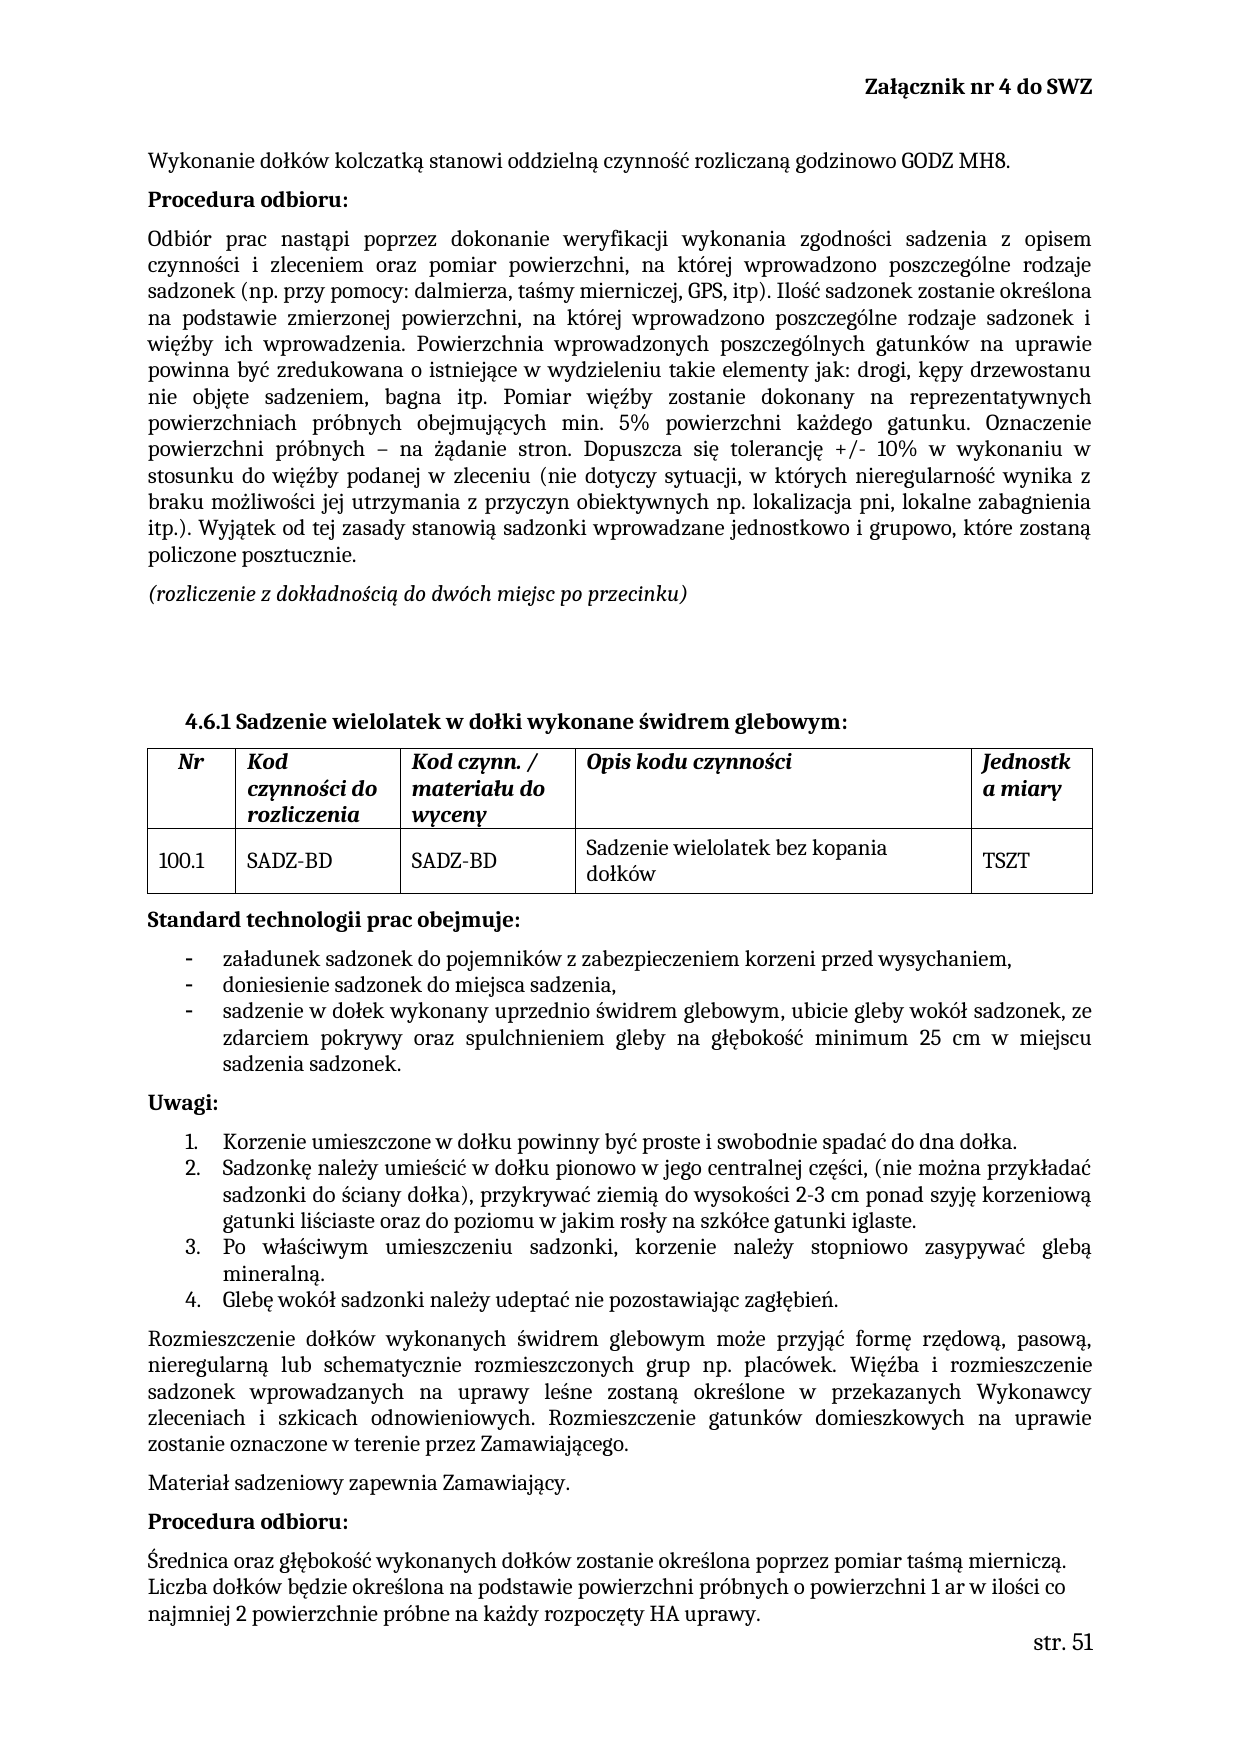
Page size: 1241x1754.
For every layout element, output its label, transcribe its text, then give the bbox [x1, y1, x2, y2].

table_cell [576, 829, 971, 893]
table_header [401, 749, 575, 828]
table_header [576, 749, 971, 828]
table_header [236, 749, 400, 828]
list Sadzonkę należy umieścić w dołku pionowo w jego centralnej części, (nie można przykładać sadzonki do ściany dołka), przykrywać ziemią do wysokości 2-3 cm ponad szyję korzeniową gatunki liściaste oraz do poziomu w jakim rosły na szkółce gatunki iglaste. [185, 1155, 1093, 1234]
text Materiał sadzeniowy zapewnia Zamawiający. [148, 1470, 1093, 1496]
list doniesienie sadzonek do miejsca sadzenia, [185, 972, 1093, 998]
text Średnica oraz głębokość wykonanych dołków zostanie określona poprzez pomiar taśmą mierniczą. Liczba dołków będzie określona na podstawie powierzchni próbnych o powierzchni 1 ar w ilości co najmniej 2 powierzchnie próbne na każdy rozpoczęty HA uprawy. [148, 1548, 1093, 1627]
text Wykonanie dołków kolczatką stanowi oddzielną czynność rozliczaną godzinowo GODZ MH8. [148, 148, 1093, 174]
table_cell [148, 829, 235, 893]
list Glebę wokół sadzonki należy udeptać nie pozostawiając zagłębień. [185, 1287, 1093, 1313]
text Procedura odbioru: [148, 186, 1093, 213]
text 4.6.1 Sadzenie wielolatek w dołki wykonane świdrem glebowym: [185, 709, 1093, 736]
text Standard technologii prac obejmuje: [148, 907, 1093, 933]
text Odbiór prac nastąpi poprzez dokonanie weryfikacji wykonania zgodności sadzenia z opisem czynności i zleceniem oraz pomiar powierzchni, na której wprowadzono poszczególne rodzaje sadzonek (np. przy pomocy: dalmierza, taśmy mierniczej, GPS, itp). Ilość sadzonek zostanie określona na podstawie zmierzonej powierzchni, na której wprowadzono poszczególne rodzaje sadzonek i więźby ich wprowadzenia. Powierzchnia wprowadzonych poszczególnych gatunków na uprawie powinna być zredukowana o istniejące w wydzieleniu takie elementy jak: drogi, kępy drzewostanu nie objęte sadzeniem, bagna itp. Pomiar więźby zostanie dokonany na reprezentatywnych powierzchniach próbnych obejmujących min. 5% powierzchni każdego gatunku. Oznaczenie powierzchni próbnych – na żądanie stron. Dopuszcza się tolerancję +/- 10% w wykonaniu w stosunku do więźby podanej w zleceniu (nie dotyczy sytuacji, w których nieregularność wynika z braku możliwości jej utrzymania z przyczyn obiektywnych np. lokalizacja pni, lokalne zabagnienia itp.). Wyjątek od tej zasady stanowią sadzonki wprowadzane jednostkowo i grupowo, które zostaną policzone posztucznie. [148, 225, 1093, 568]
text Procedura odbioru: [148, 1509, 1093, 1535]
text (rozliczenie z dokładnością do dwóch miejsc po przecinku) [148, 580, 1093, 607]
list sadzenie w dołek wykonany uprzednio świdrem glebowym, ubicie gleby wokół sadzonek, ze zdarciem pokrywy oraz spulchnieniem gleby na głębokość minimum 25 cm w miejscu sadzenia sadzonek. [185, 998, 1093, 1077]
list Po właściwym umieszczeniu sadzonki, korzenie należy stopniowo zasypywać glebą mineralną. [185, 1234, 1093, 1287]
list załadunek sadzonek do pojemników z zabezpieczeniem korzeni przed wysychaniem, [185, 946, 1093, 972]
text Uwagi: [148, 1090, 1093, 1116]
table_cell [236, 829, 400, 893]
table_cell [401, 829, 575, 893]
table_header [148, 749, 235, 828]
text Rozmieszczenie dołków wykonanych świdrem glebowym może przyjąć formę rzędową, pasową, nieregularną lub schematycznie rozmieszczonych grup np. placówek. Więźba i rozmieszczenie sadzonek wprowadzanych na uprawy leśne zostaną określone w przekazanych Wykonawcy zleceniach i szkicach odnowieniowych. Rozmieszczenie gatunków domieszkowych na uprawie zostanie oznaczone w terenie przez Zamawiającego. [148, 1326, 1093, 1457]
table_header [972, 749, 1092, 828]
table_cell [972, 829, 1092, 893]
list Korzenie umieszczone w dołku powinny być proste i swobodnie spadać do dna dołka. [185, 1129, 1093, 1155]
